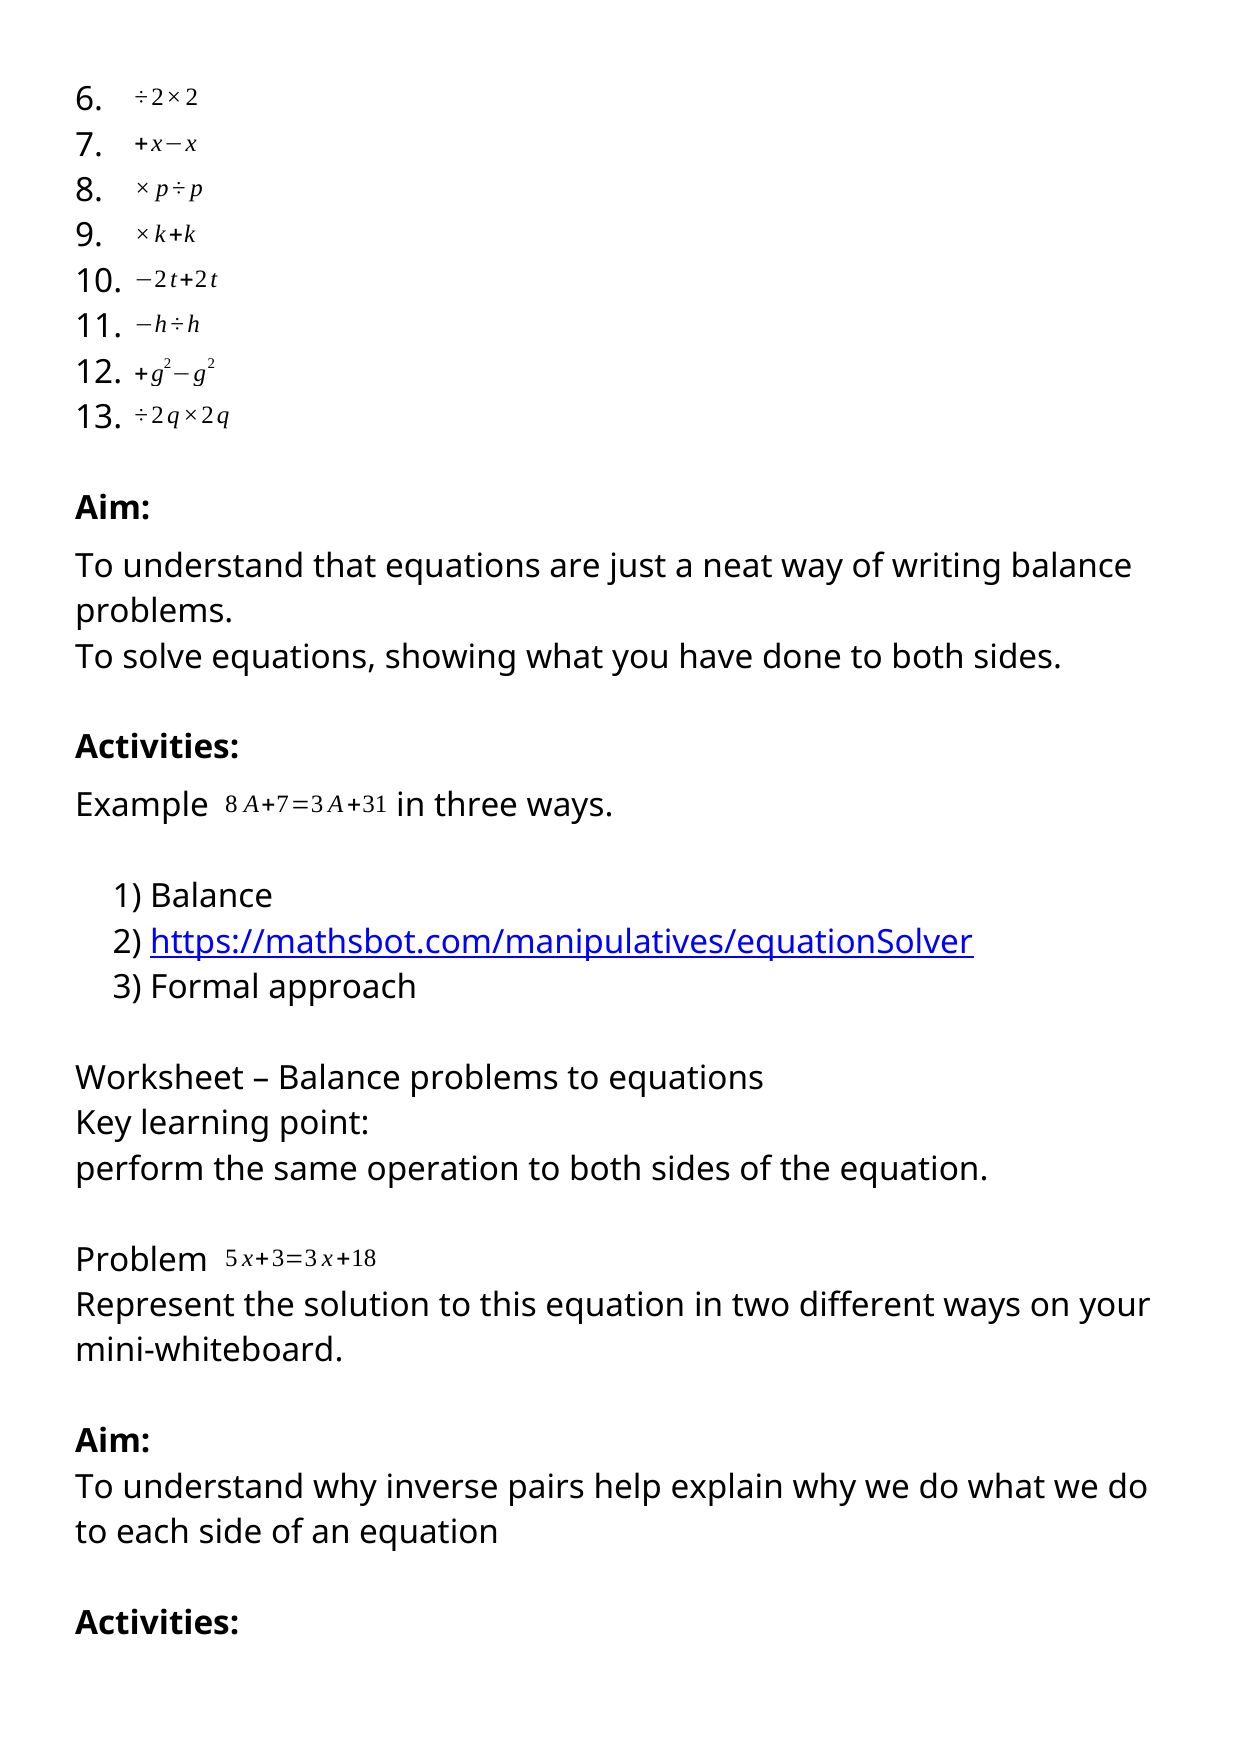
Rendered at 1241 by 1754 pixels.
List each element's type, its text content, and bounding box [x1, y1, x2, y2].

text Worksheet – Balance problems to equations [75, 1054, 1165, 1099]
text perform the same operation to both sides of the equation. [75, 1144, 1165, 1190]
list Balance [112, 872, 1165, 917]
text Represent the solution to this equation in two different ways on your mini-whiteboard. [75, 1281, 1165, 1372]
text Problem [75, 1235, 1165, 1281]
text Aim: [75, 1417, 1165, 1462]
text Key learning point: [75, 1099, 1165, 1144]
text To understand that equations are just a neat way of writing balance problems. [75, 542, 1165, 632]
text Activities: [75, 1599, 1165, 1644]
list Formal approach [112, 963, 1165, 1008]
text To understand why inverse pairs help explain why we do what we do to each side of an equation [75, 1462, 1165, 1553]
subtitle Activities: [75, 723, 1165, 769]
text To solve equations, showing what you have done to both sides. [75, 632, 1165, 678]
subtitle Aim: [75, 484, 1165, 529]
text Example in three ways. [75, 781, 1165, 827]
list https://mathsbot.com/manipulatives/equationSolver [112, 917, 1165, 963]
